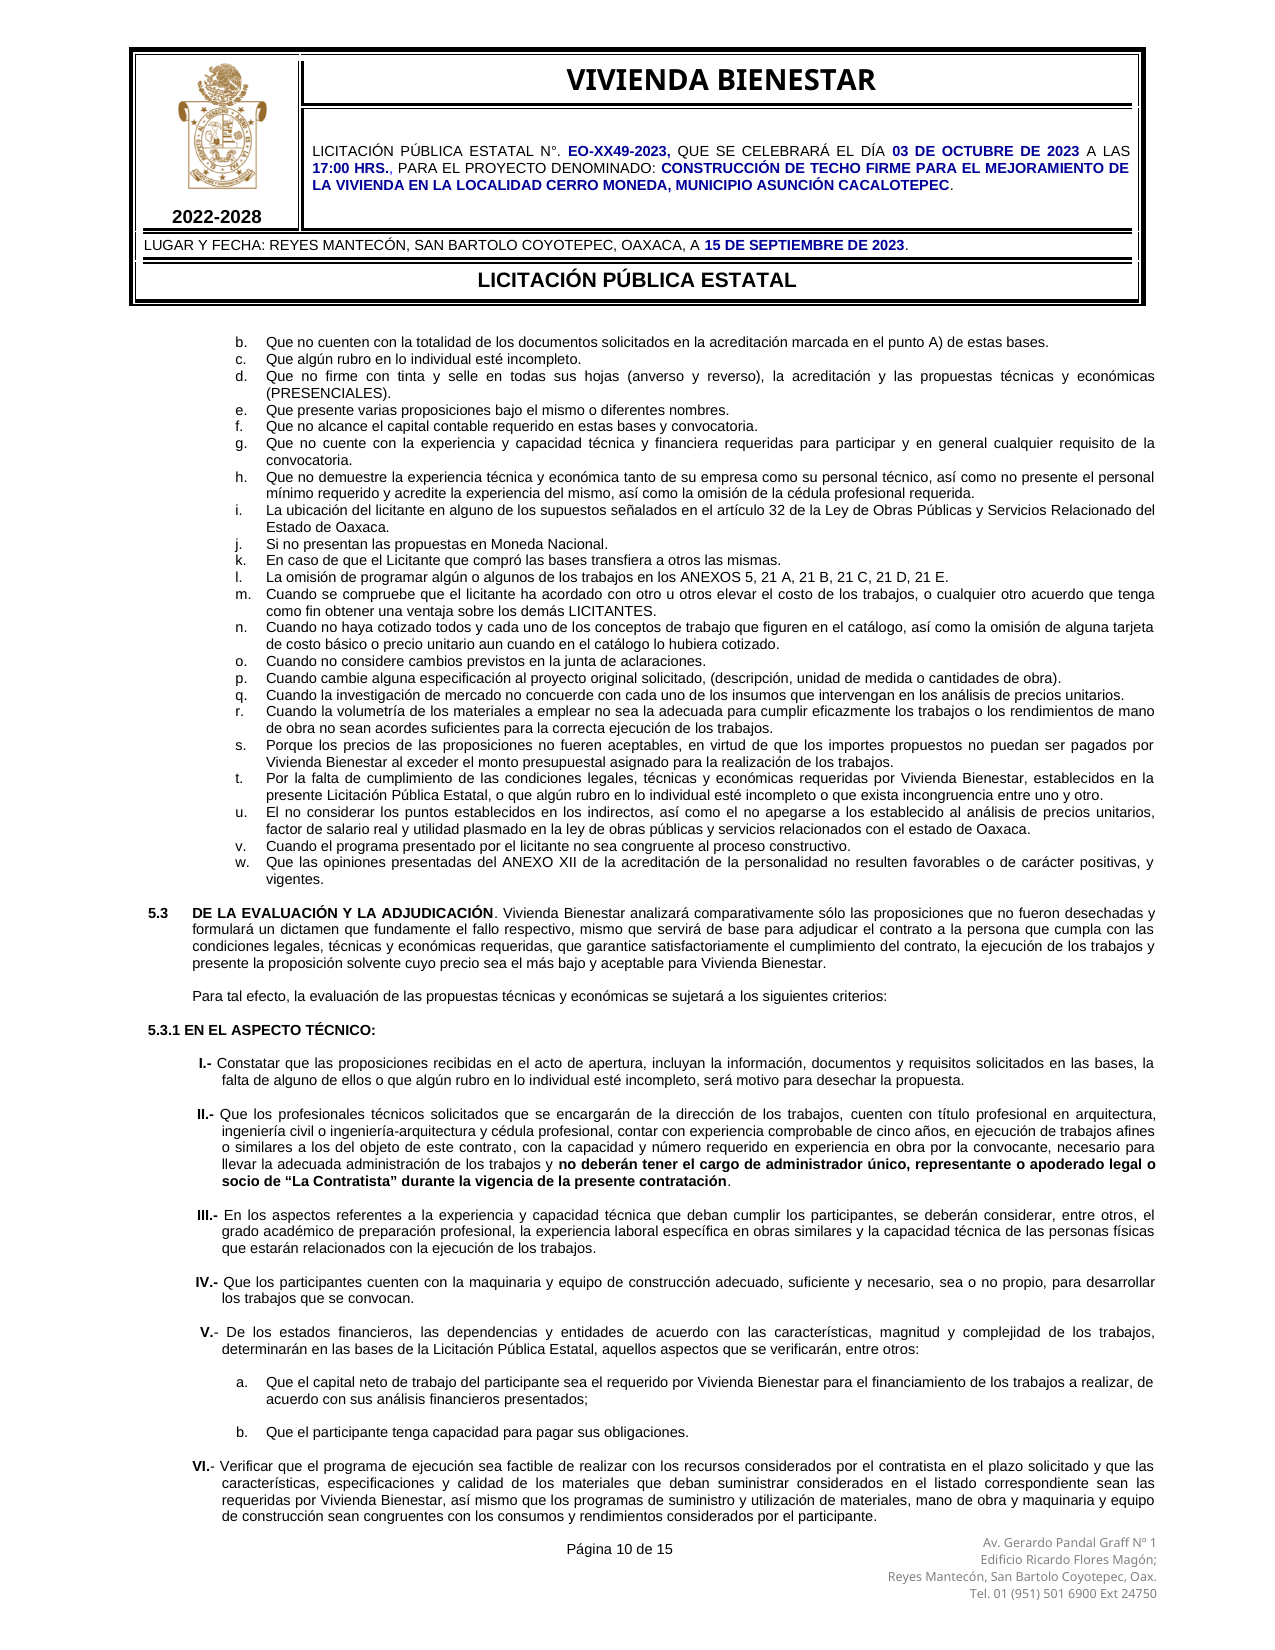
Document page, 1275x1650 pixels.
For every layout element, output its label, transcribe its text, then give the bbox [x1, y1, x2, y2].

text II.- Que los profesionales técnicos solicitados que se encargarán de la dirección de los trabajos, cuenten con título profesional en arquitectura, ingeniería civil o ingeniería-arquitectura y cédula profesional, contar con experiencia comprobable de cinco años, en ejecución de trabajos afines o similares a los del objeto de este contrato, con la capacidad y número requerido en experiencia en obra por la convocante, necesario para llevar la adecuada administración de los trabajos y no deberán tener el cargo de administrador único, representante o apoderado legal o socio de “La Contratista” durante la vigencia de la presente contratación. [197, 1106, 1157, 1189]
list Cuando no haya cotizado todos y cada uno de los conceptos de trabajo que figuren en el catálogo, así como la omisión de alguna tarjeta de costo básico o precio unitario aun cuando en el catálogo lo hubiera cotizado. [235, 619, 1157, 653]
text 5.3.1 EN EL ASPECTO TÉCNICO: [148, 1022, 1157, 1038]
text V.- De los estados financieros, las dependencias y entidades de acuerdo con las características, magnitud y complejidad de los trabajos, determinarán en las bases de la Licitación Pública Estatal, aquellos aspectos que se verificarán, entre otros: [200, 1323, 1157, 1357]
list Cuando no considere cambios previstos en la junta de aclaraciones. [235, 653, 1157, 669]
list Por la falta de cumplimiento de las condiciones legales, técnicas y económicas requeridas por Vivienda Bienestar, establecidos en la presente Licitación Pública Estatal, o que algún rubro en lo individual esté incompleto o que exista incongruencia entre uno y otro. [235, 770, 1157, 804]
list Que no cuenten con la totalidad de los documentos solicitados en la acreditación marcada en el punto A) de estas bases. [235, 334, 1157, 351]
list Si no presentan las propuestas en Moneda Nacional. [235, 535, 1157, 552]
text Para tal efecto, la evaluación de las propuestas técnicas y económicas se sujetará a los siguientes criterios: [192, 988, 1157, 1005]
list Porque los precios de las proposiciones no fueren aceptables, en virtud de que los importes propuestos no puedan ser pagados por Vivienda Bienestar al exceder el monto presupuestal asignado para la realización de los trabajos. [235, 737, 1157, 770]
list El no considerar los puntos establecidos en los indirectos, así como el no apegarse a los establecido al análisis de precios unitarios, factor de salario real y utilidad plasmado en la ley de obras públicas y servicios relacionados con el estado de Oaxaca. [235, 804, 1157, 837]
list En caso de que el Licitante que compró las bases transfiera a otros las mismas. [235, 552, 1157, 569]
list Cuando la volumetría de los materiales a emplear no sea la adecuada para cumplir eficazmente los trabajos o los rendimientos de mano de obra no sean acordes suficientes para la correcta ejecución de los trabajos. [235, 703, 1157, 737]
list La ubicación del licitante en alguno de los supuestos señalados en el artículo 32 de la Ley de Obras Públicas y Servicios Relacionado del Estado de Oaxaca. [235, 502, 1157, 535]
list Que el capital neto de trabajo del participante sea el requerido por Vivienda Bienestar para el financiamiento de los trabajos a realizar, de acuerdo con sus análisis financieros presentados; [236, 1374, 1157, 1407]
list Que presente varias proposiciones bajo el mismo o diferentes nombres. [235, 401, 1157, 418]
list Que no alcance el capital contable requerido en estas bases y convocatoria. [235, 418, 1157, 435]
text I.- Constatar que las proposiciones recibidas en el acto de apertura, incluyan la información, documentos y requisitos solicitados en las bases, la falta de alguno de ellos o que algún rubro en lo individual esté incompleto, será motivo para desechar la propuesta. [198, 1055, 1157, 1089]
list Cuando cambie alguna especificación al proyecto original solicitado, (descripción, unidad de medida o cantidades de obra). [235, 669, 1157, 686]
text VI.- Verificar que el programa de ejecución sea factible de realizar con los recursos considerados por el contratista en el plazo solicitado y que las características, especificaciones y calidad de los materiales que deban suministrar considerados en el listado correspondiente sean las requeridas por Vivienda Bienestar, así mismo que los programas de suministro y utilización de materiales, mano de obra y maquinaria y equipo de construcción sean congruentes con los consumos y rendimientos considerados por el participante. [192, 1458, 1157, 1525]
list La omisión de programar algún o algunos de los trabajos en los ANEXOS 5, 21 A, 21 B, 21 C, 21 D, 21 E. [235, 569, 1157, 586]
list Cuando se compruebe que el licitante ha acordado con otro u otros elevar el costo de los trabajos, o cualquier otro acuerdo que tenga como fin obtener una ventaja sobre los demás LICITANTES. [235, 586, 1157, 619]
list Que no cuente con la experiencia y capacidad técnica y financiera requeridas para participar y en general cualquier requisito de la convocatoria. [235, 435, 1157, 468]
text IV.- Que los participantes cuenten con la maquinaria y equipo de construcción adecuado, suficiente y necesario, sea o no propio, para desarrollar los trabajos que se convocan. [195, 1273, 1157, 1307]
list Que algún rubro en lo individual esté incompleto. [235, 351, 1157, 368]
list Que no firme con tinta y selle en todas sus hojas (anverso y reverso), la acreditación y las propuestas técnicas y económicas (PRESENCIALES). [235, 368, 1157, 401]
list Que las opiniones presentadas del ANEXO XII de la acreditación de la personalidad no resulten favorables o de carácter positivas, y vigentes. [235, 854, 1157, 887]
list Cuando la investigación de mercado no concuerde con cada uno de los insumos que intervengan en los análisis de precios unitarios. [235, 686, 1157, 703]
list DE LA EVALUACIÓN Y LA ADJUDICACIÓN. Vivienda Bienestar analizará comparativamente sólo las proposiciones que no fueron desechadas y formulará un dictamen que fundamente el fallo respectivo, mismo que servirá de base para adjudicar el contrato a la persona que cumpla con las condiciones legales, técnicas y económicas requeridas, que garantice satisfactoriamente el cumplimiento del contrato, la ejecución de los trabajos y presente la proposición solvente cuyo precio sea el más bajo y aceptable para Vivienda Bienestar. [148, 904, 1157, 971]
picture [172, 59, 269, 188]
list Que el participante tenga capacidad para pagar sus obligaciones. [236, 1424, 1157, 1441]
list Cuando el programa presentado por el licitante no sea congruente al proceso constructivo. [235, 837, 1157, 854]
list Que no demuestre la experiencia técnica y económica tanto de su empresa como su personal técnico, así como no presente el personal mínimo requerido y acredite la experiencia del mismo, así como la omisión de la cédula profesional requerida. [235, 468, 1157, 502]
text III.- En los aspectos referentes a la experiencia y capacidad técnica que deban cumplir los participantes, se deberán considerar, entre otros, el grado académico de preparación profesional, la experiencia laboral específica en obras similares y la capacidad técnica de las personas físicas que estarán relacionados con la ejecución de los trabajos. [197, 1206, 1157, 1256]
